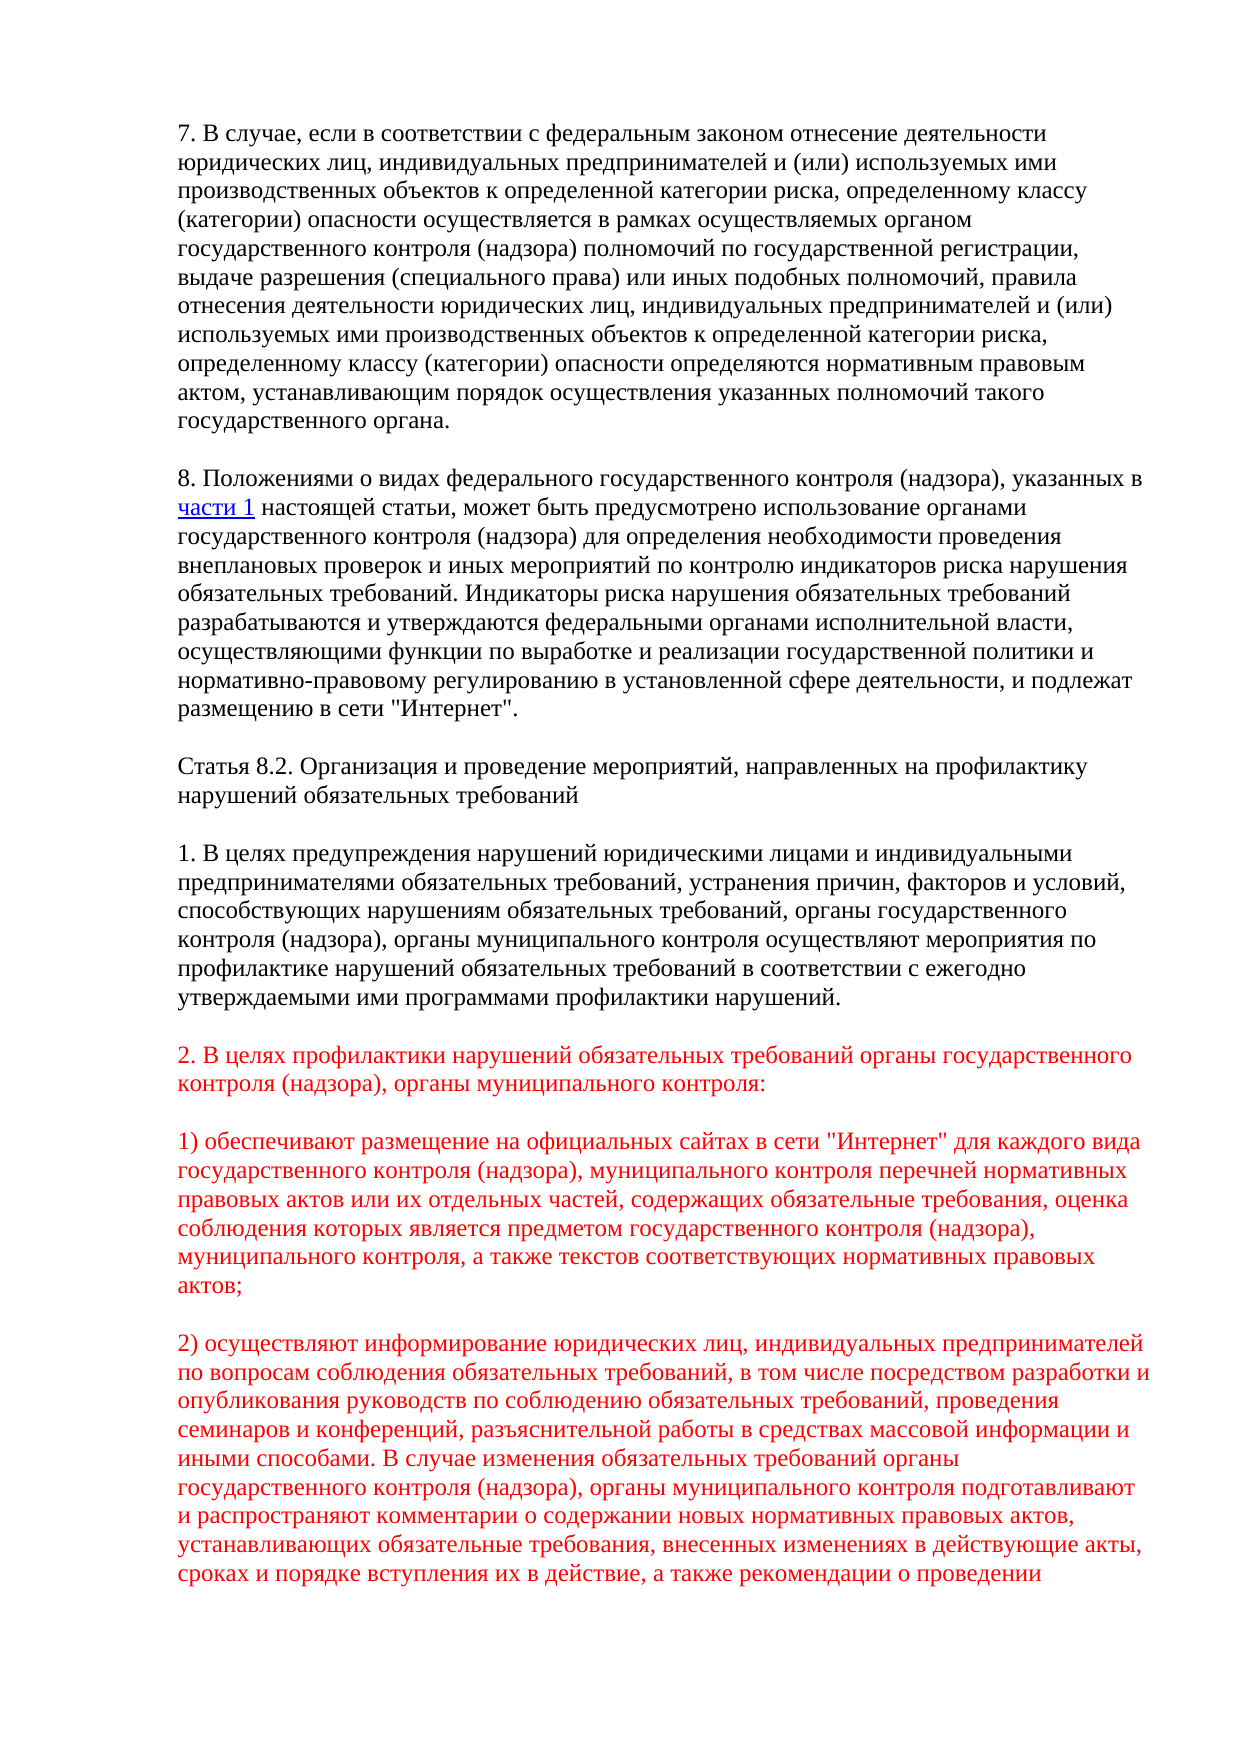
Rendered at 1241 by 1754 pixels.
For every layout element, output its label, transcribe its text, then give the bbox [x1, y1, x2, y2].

text 1. В целях предупреждения нарушений юридическими лицами и индивидуальными предпринимателями обязательных требований, устранения причин, факторов и условий, способствующих нарушениям обязательных требований, органы государственного контроля (надзора), органы муниципального контроля осуществляют мероприятия по профилактике нарушений обязательных требований в соответствии с ежегодно утверждаемыми ими программами профилактики нарушений. [177, 838, 1152, 1011]
text Статья 8.2. Организация и проведение мероприятий, направленных на профилактику нарушений обязательных требований [177, 751, 1152, 809]
text 7. В случае, если в соответствии с федеральным законом отнесение деятельности юридических лиц, индивидуальных предпринимателей и (или) используемых ими производственных объектов к определенной категории риска, определенному классу (категории) опасности осуществляется в рамках осуществляемых органом государственного контроля (надзора) полномочий по государственной регистрации, выдаче разрешения (специального права) или иных подобных полномочий, правила отнесения деятельности юридических лиц, индивидуальных предпринимателей и (или) используемых ими производственных объектов к определенной категории риска, определенному классу (категории) опасности определяются нормативным правовым актом, устанавливающим порядок осуществления указанных полномочий такого государственного органа. [177, 118, 1152, 434]
text 1) обеспечивают размещение на официальных сайтах в сети "Интернет" для каждого вида государственного контроля (надзора), муниципального контроля перечней нормативных правовых актов или их отдельных частей, содержащих обязательные требования, оценка соблюдения которых является предметом государственного контроля (надзора), муниципального контроля, а также текстов соответствующих нормативных правовых актов; [177, 1126, 1152, 1299]
text 2. В целях профилактики нарушений обязательных требований органы государственного контроля (надзора), органы муниципального контроля: [177, 1040, 1152, 1097]
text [177, 1328, 1152, 1587]
text 8. Положениями о видах федерального государственного контроля (надзора), указанных в части 1 настоящей статьи, может быть предусмотрено использование органами государственного контроля (надзора) для определения необходимости проведения внеплановых проверок и иных мероприятий по контролю индикаторов риска нарушения обязательных требований. Индикаторы риска нарушения обязательных требований разрабатываются и утверждаются федеральными органами исполнительной власти, осуществляющими функции по выработке и реализации государственной политики и нормативно-правовому регулированию в установленной сфере деятельности, и подлежат размещению в сети "Интернет". [177, 463, 1152, 722]
